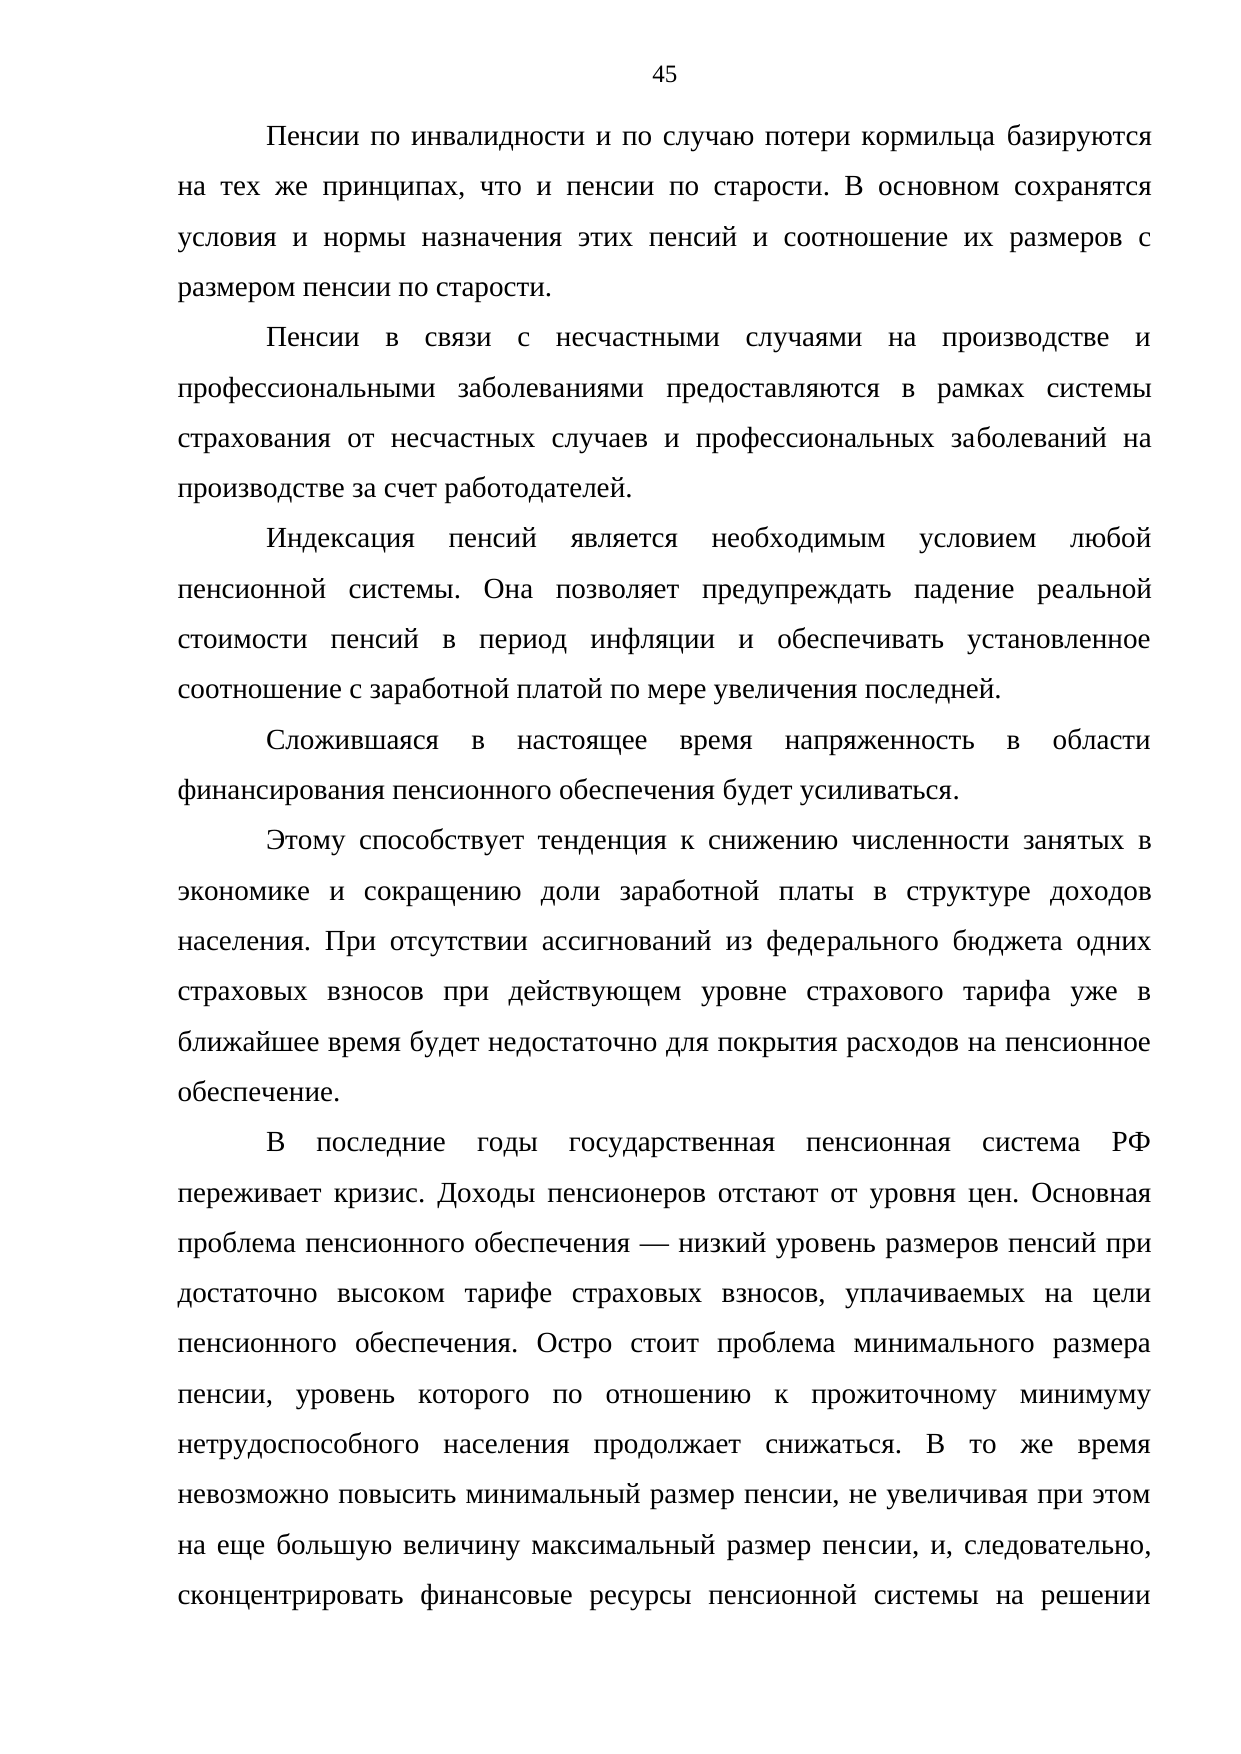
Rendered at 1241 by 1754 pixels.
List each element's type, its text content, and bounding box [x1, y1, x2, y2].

text Пенсии в связи с несчастными случаями на производстве и профессиональными заболеваниями предоставляются в рамках системы страхования от несчастных случаев и профессиональных заболеваний на производстве за счет работодателей. [177, 319, 1152, 504]
text Сложившаяся в настоящее время напряженность в области финансирования пенсионного обеспечения будет усиливаться. [177, 722, 1152, 806]
text Пенсии по инвалидности и по случаю потери кормильца базируются на тех же принципах, что и пенсии по старости. В основном сохранятся условия и нормы назначения этих пенсий и соотношение их размеров с размером пенсии по старости. [177, 118, 1152, 303]
text Этому способствует тенденция к снижению численности занятых в экономике и сокращению доли заработной платы в структуре доходов населения. При отсутствии ассигнований из федерального бюджета одних страховых взносов при действующем уровне страхового тарифа уже в ближайшее время будет недостаточно для покрытия расходов на пенсионное обеспечение. [177, 822, 1152, 1108]
text Индексация пенсий является необходимым условием любой пенсионной системы. Она позволяет предупреждать падение реальной стоимости пенсий в период инфляции и обеспечивать установленное соотношение с заработной платой по мере увеличения последней. [177, 521, 1152, 705]
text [177, 1124, 1152, 1611]
